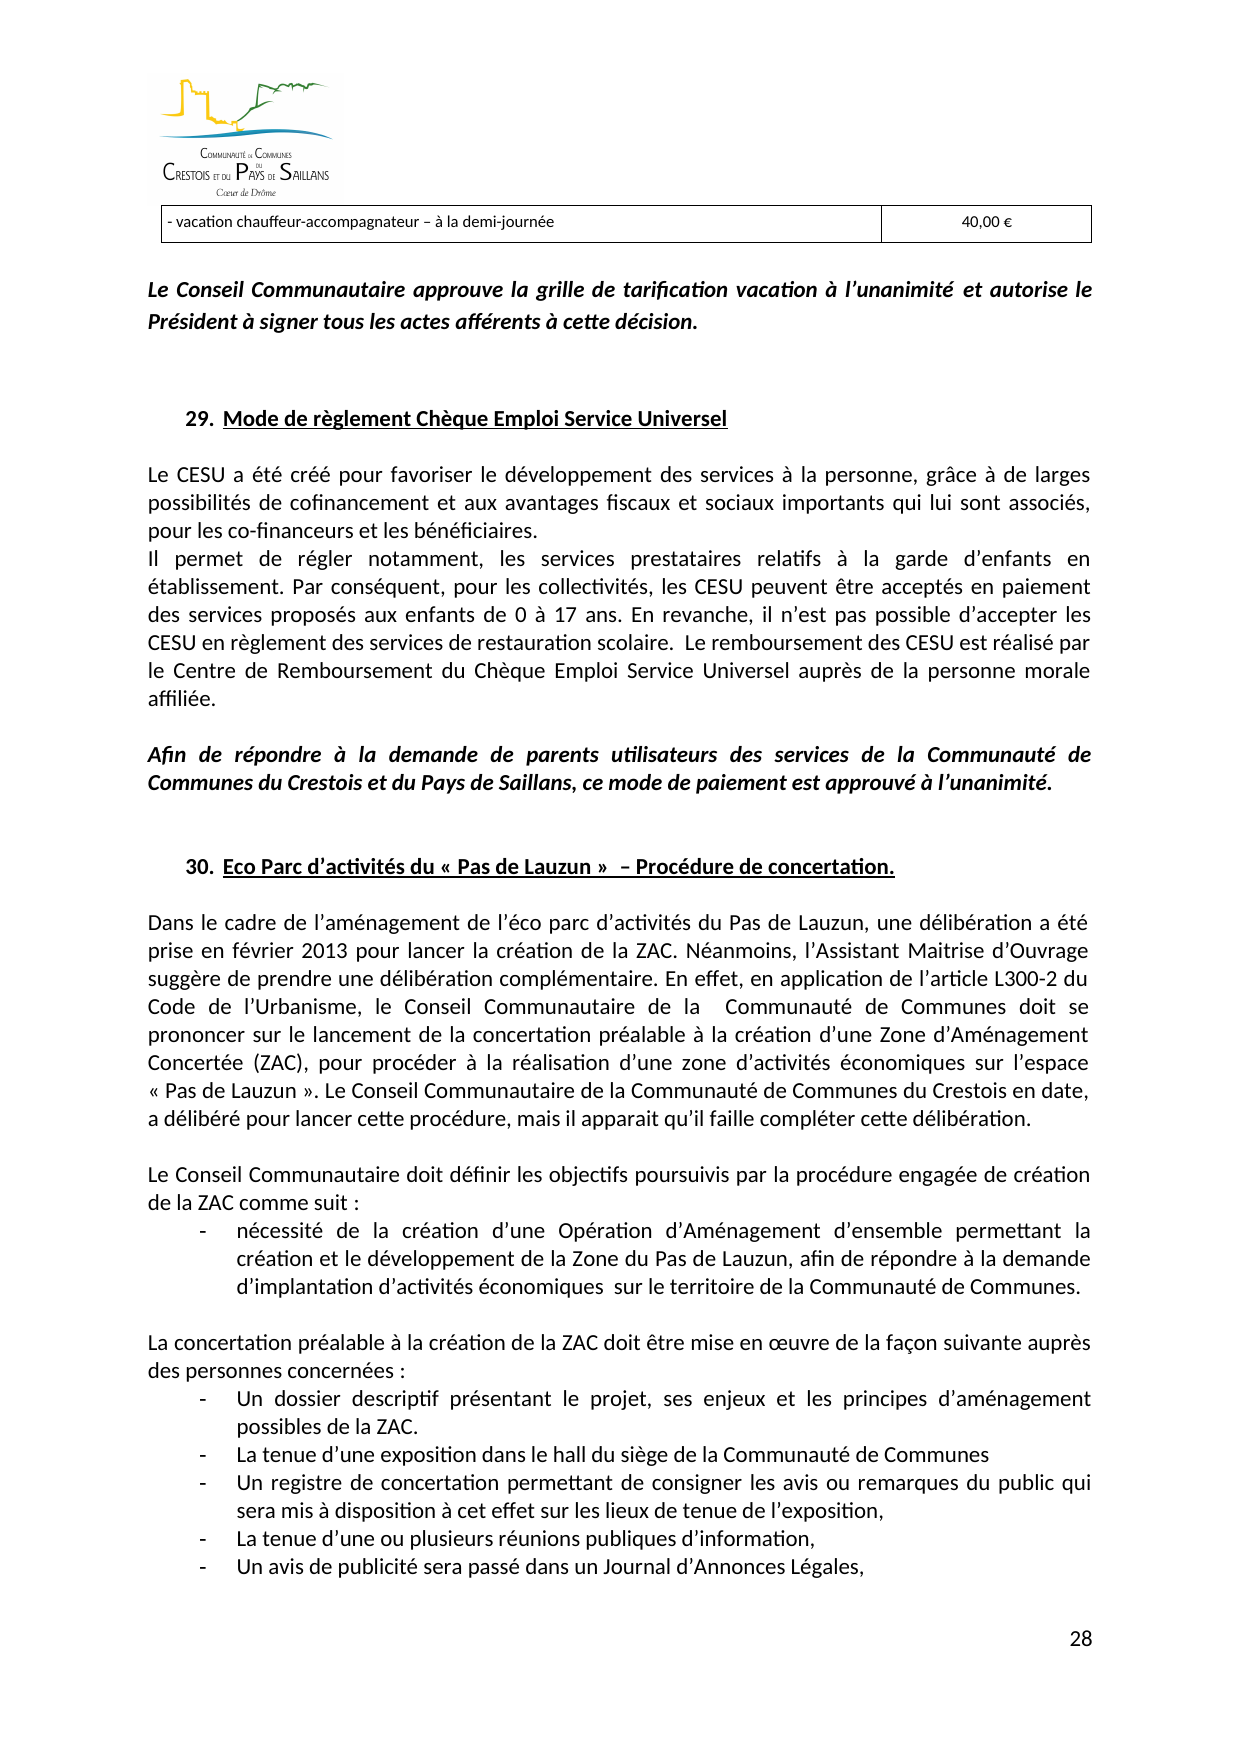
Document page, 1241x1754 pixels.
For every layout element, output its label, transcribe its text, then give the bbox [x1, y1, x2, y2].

text Dans le cadre de l’aménagement de l’éco parc d’activités du Pas de Lauzun, une délibération a été prise en février 2013 pour lancer la création de la ZAC. Néanmoins, l’Assistant Maitrise d’Ouvrage suggère de prendre une délibération complémentaire. En effet, en application de l’article L300-2 du Code de l’Urbanisme, le Conseil Communautaire de la Communauté de Communes doit se prononcer sur le lancement de la concertation préalable à la création d’une Zone d’Aménagement Concertée (ZAC), pour procéder à la réalisation d’une zone d’activités économiques sur l’espace « Pas de Lauzun ». Le Conseil Communautaire de la Communauté de Communes du Crestois en date, a délibéré pour lancer cette procédure, mais il apparait qu’il faille compléter cette délibération. [148, 908, 1090, 1132]
picture [147, 73, 344, 206]
list La tenue d’une exposition dans le hall du siège de la Communauté de Communes [199, 1440, 1092, 1468]
list La tenue d’une ou plusieurs réunions publiques d’information, [199, 1524, 1092, 1552]
list Mode de règlement Chèque Emploi Service Universel [185, 404, 1122, 432]
text Afin de répondre à la demande de parents utilisateurs des services de la Communauté de Communes du Crestois et du Pays de Saillans, ce mode de paiement est approuvé à l’unanimité. [148, 740, 1092, 796]
table_cell 40,00 € [882, 206, 1091, 242]
table_cell - vacation chauffeur-accompagnateur – à la demi-journée [162, 206, 881, 242]
list Un dossier descriptif présentant le projet, ses enjeux et les principes d’aménagement possibles de la ZAC. [199, 1384, 1092, 1440]
text Le CESU a été créé pour favoriser le développement des services à la personne, grâce à de larges possibilités de cofinancement et aux avantages fiscaux et sociaux importants qui lui sont associés, pour les co-financeurs et les bénéficiaires. [148, 460, 1092, 544]
text Il permet de régler notamment, les services prestataires relatifs à la garde d’enfants en établissement. Par conséquent, pour les collectivités, les CESU peuvent être acceptés en paiement des services proposés aux enfants de 0 à 17 ans. En revanche, il n’est pas possible d’accepter les CESU en règlement des services de restauration scolaire. Le remboursement des CESU est réalisé par le Centre de Remboursement du Chèque Emploi Service Universel auprès de la personne morale affiliée. [148, 544, 1092, 712]
text Le Conseil Communautaire approuve la grille de tarification vacation à l’unanimité et autorise le Président à signer tous les actes afférents à cette décision. [148, 275, 1092, 335]
list Un avis de publicité sera passé dans un Journal d’Annonces Légales, [199, 1552, 1092, 1581]
text La concertation préalable à la création de la ZAC doit être mise en œuvre de la façon suivante auprès des personnes concernées : [148, 1328, 1092, 1384]
text Le Conseil Communautaire doit définir les objectifs poursuivis par la procédure engagée de création de la ZAC comme suit : [148, 1160, 1092, 1216]
list Un registre de concertation permettant de consigner les avis ou remarques du public qui sera mis à disposition à cet effet sur les lieux de tenue de l’exposition, [199, 1468, 1092, 1524]
list Eco Parc d’activités du « Pas de Lauzun » – Procédure de concertation. [185, 852, 1122, 880]
list nécessité de la création d’une Opération d’Aménagement d’ensemble permettant la création et le développement de la Zone du Pas de Lauzun, afin de répondre à la demande d’implantation d’activités économiques sur le territoire de la Communauté de Communes. [199, 1216, 1092, 1300]
